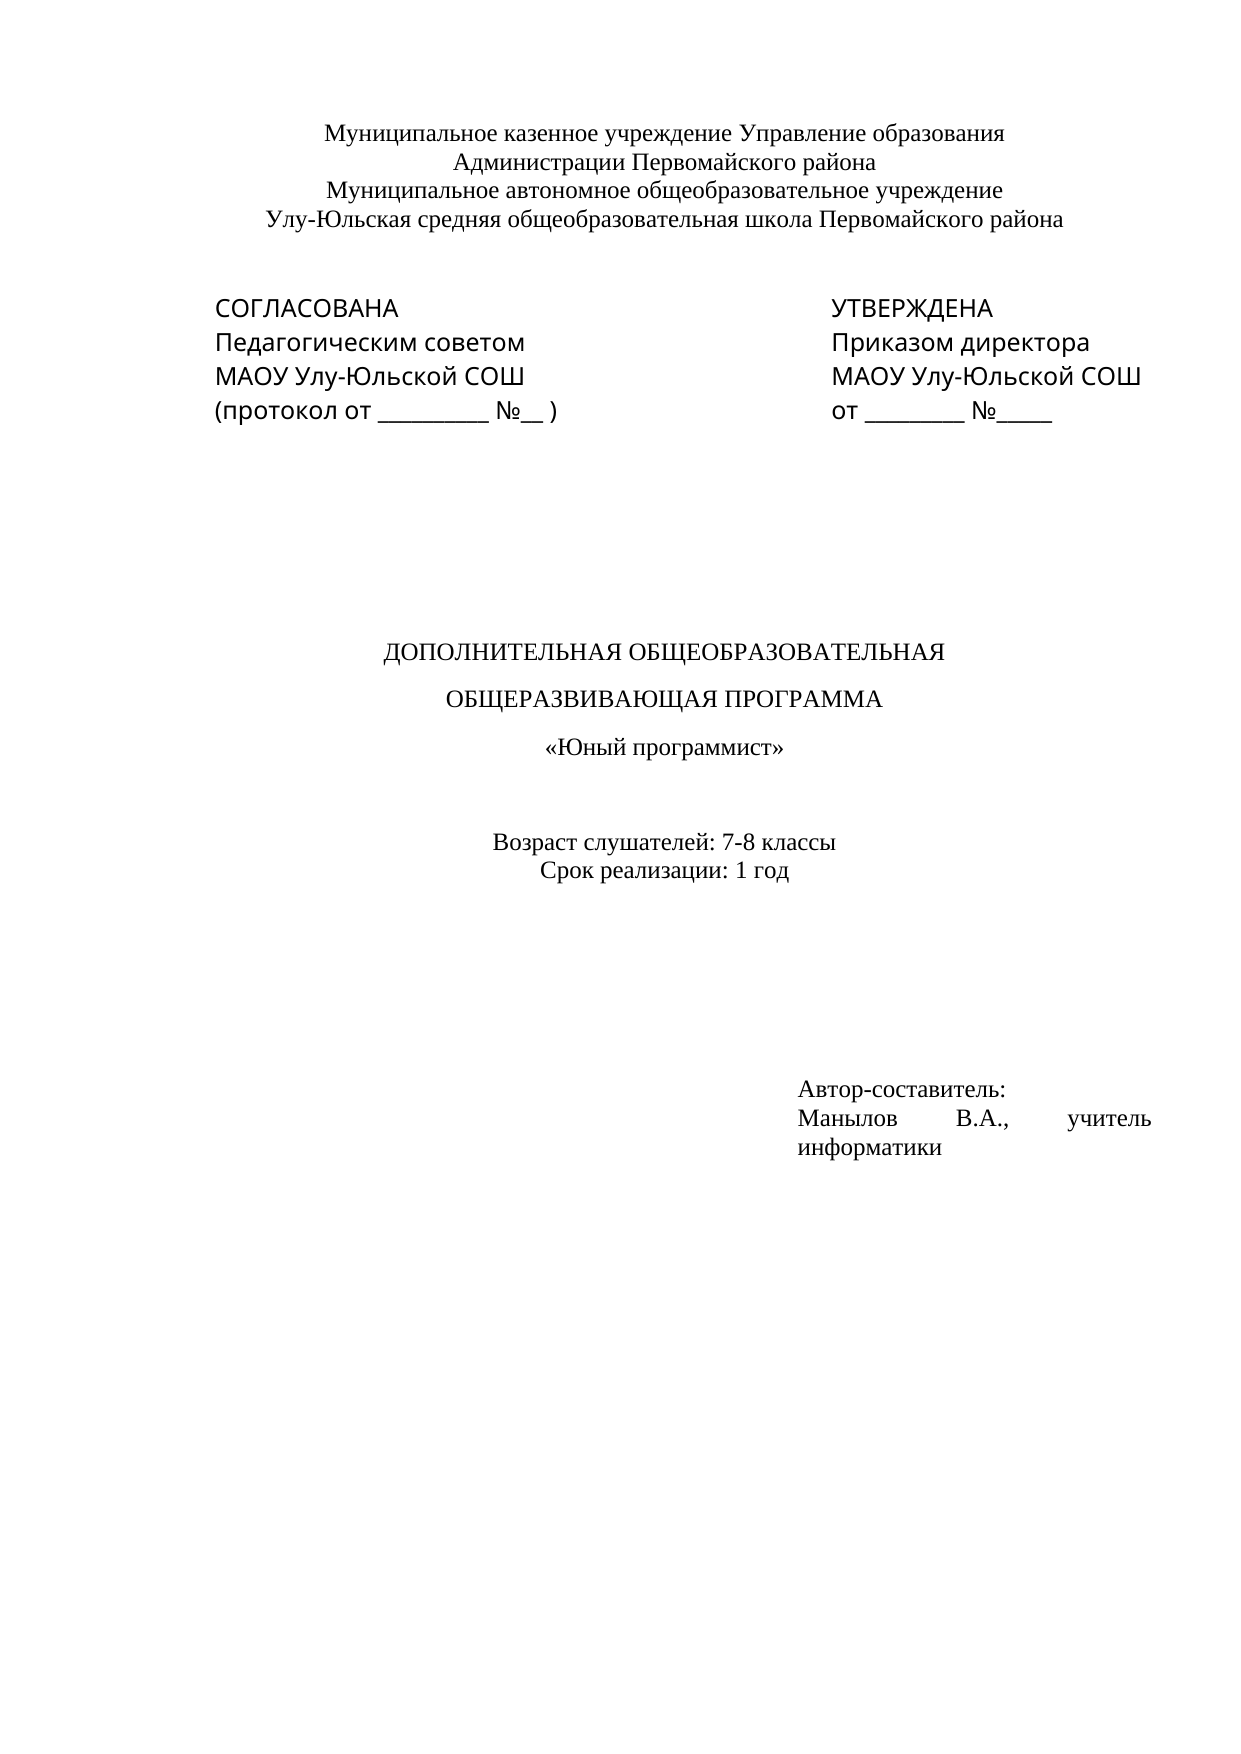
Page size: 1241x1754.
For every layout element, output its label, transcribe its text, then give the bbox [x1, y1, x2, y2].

text ОБЩЕРАЗВИВАЮЩАЯ ПРОГРАММА [177, 684, 1152, 713]
text «Юный программист» [177, 732, 1152, 761]
text ДОПОЛНИТЕЛЬНАЯ ОБЩЕОБРАЗОВАТЕЛЬНАЯ [177, 637, 1152, 666]
text Автор-составитель: [797, 1074, 1152, 1103]
text Манылов В.А., учитель информатики [797, 1103, 1152, 1161]
text Улу-Юльская средняя общеобразовательная школа Первомайского района [177, 204, 1152, 233]
text Муниципальное казенное учреждение Управление образования [177, 118, 1152, 147]
text Возраст слушателей: 7-8 классы [177, 827, 1152, 856]
table_header СОГЛАСОВАНА Педагогическим советом МАОУ Улу-Юльской СОШ (протокол от __________ №__ ) [203, 291, 820, 427]
table_header УТВЕРЖДЕНА Приказом директора МАОУ Улу-Юльской СОШ от _________ №_____ [820, 291, 1240, 427]
text Срок реализации: 1 год [177, 856, 1152, 884]
text Администрации Первомайского района [177, 147, 1152, 176]
text Муниципальное автономное общеобразовательное учреждение [177, 176, 1152, 204]
